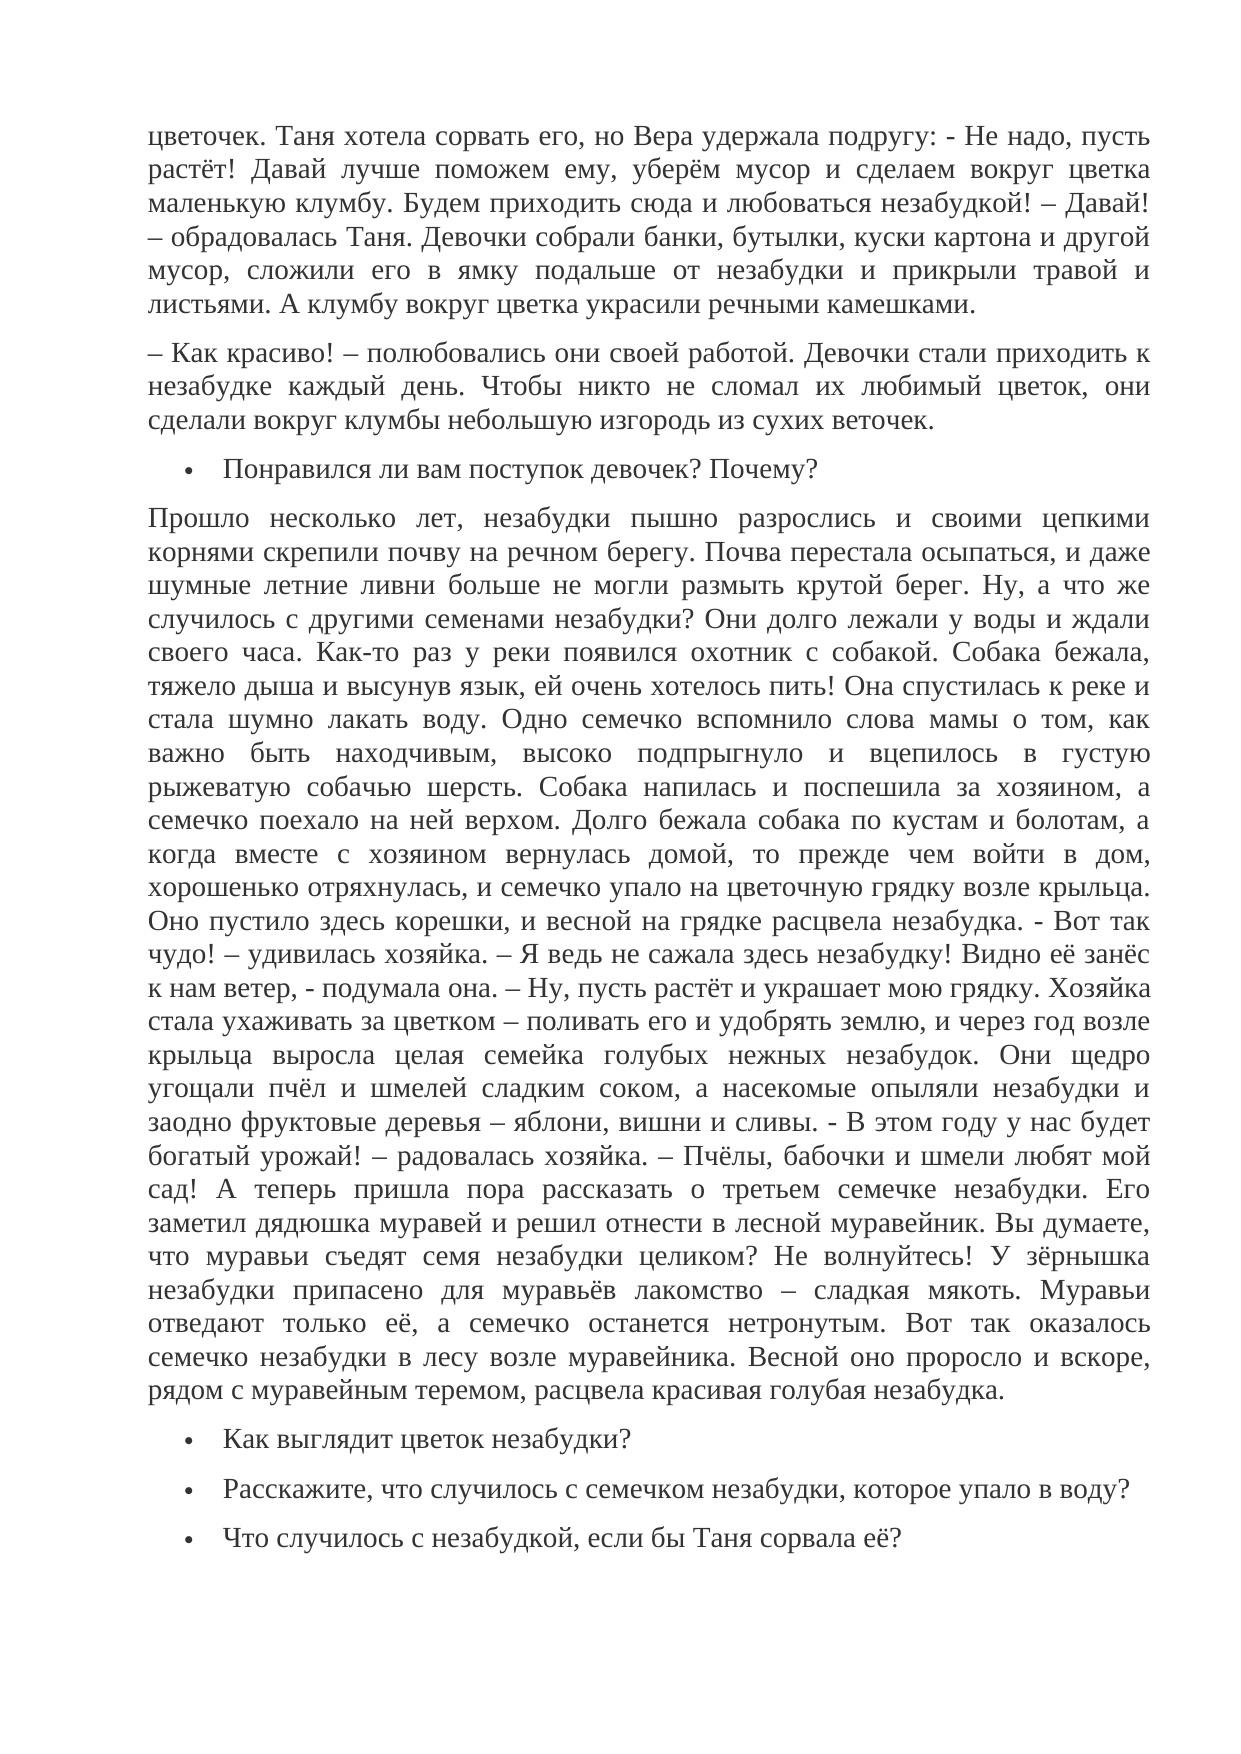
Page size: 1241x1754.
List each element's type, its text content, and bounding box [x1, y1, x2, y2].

list Понравился ли вам поступок девочек? Почему? [185, 451, 1152, 485]
list Что случилось с незабудкой, если бы Таня сорвала её? [185, 1520, 1152, 1553]
list Как выглядит цветок незабудки? [185, 1422, 1152, 1455]
list Расскажите, что случилось с семечком незабудки, которое упало в воду? [185, 1471, 1152, 1504]
text Прошло несколько лет, незабудки пышно разрослись и своими цепкими корнями скрепили почву на речном берегу. Почва перестала осыпаться, и даже шумные летние ливни больше не могли размыть крутой берег. Ну, а что же случилось с другими семенами незабудки? Они долго лежали у воды и ждали своего часа. Как-то раз у реки появился охотник с собакой. Собака бежала, тяжело дыша и высунув язык, ей очень хотелось пить! Она спустилась к реке и стала шумно лакать воду. Одно семечко вспомнило слова мамы о том, как важно быть находчивым, высоко подпрыгнуло и вцепилось в густую рыжеватую собачью шерсть. Собака напилась и поспешила за хозяином, а семечко поехало на ней верхом. Долго бежала собака по кустам и болотам, а когда вместе с хозяином вернулась домой, то прежде чем войти в дом, хорошенько отряхнулась, и семечко упало на цветочную грядку возле крыльца. Оно пустило здесь корешки, и весной на грядке расцвела незабудка. - Вот так чудо! – удивилась хозяйка. – Я ведь не сажала здесь незабудку! Видно её занёс к нам ветер, - подумала она. – Ну, пусть растёт и украшает мою грядку. Хозяйка стала ухаживать за цветком – поливать его и удобрять землю, и через год возле крыльца выросла целая семейка голубых нежных незабудок. Они щедро угощали пчёл и шмелей сладким соком, а насекомые опыляли незабудки и заодно фруктовые деревья – яблони, вишни и сливы. - В этом году у нас будет богатый урожай! – радовалась хозяйка. – Пчёлы, бабочки и шмели любят мой сад! А теперь пришла пора рассказать о третьем семечке незабудки. Его заметил дядюшка муравей и решил отнести в лесной муравейник. Вы думаете, что муравьи съедят семя незабудки целиком? Не волнуйтесь! У зёрнышка незабудки припасено для муравьёв лакомство – сладкая мякоть. Муравьи отведают только её, а семечко останется нетронутым. Вот так оказалось семечко незабудки в лесу возле муравейника. Весной оно проросло и вскоре, рядом с муравейным теремом, расцвела красивая голубая незабудка. [148, 500, 1152, 1406]
text – Как красиво! – полюбовались они своей работой. Девочки стали приходить к незабудке каждый день. Чтобы никто не сломал их любимый цветок, они сделали вокруг клумбы небольшую изгородь из сухих веточек. [148, 335, 1152, 436]
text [148, 118, 1152, 319]
